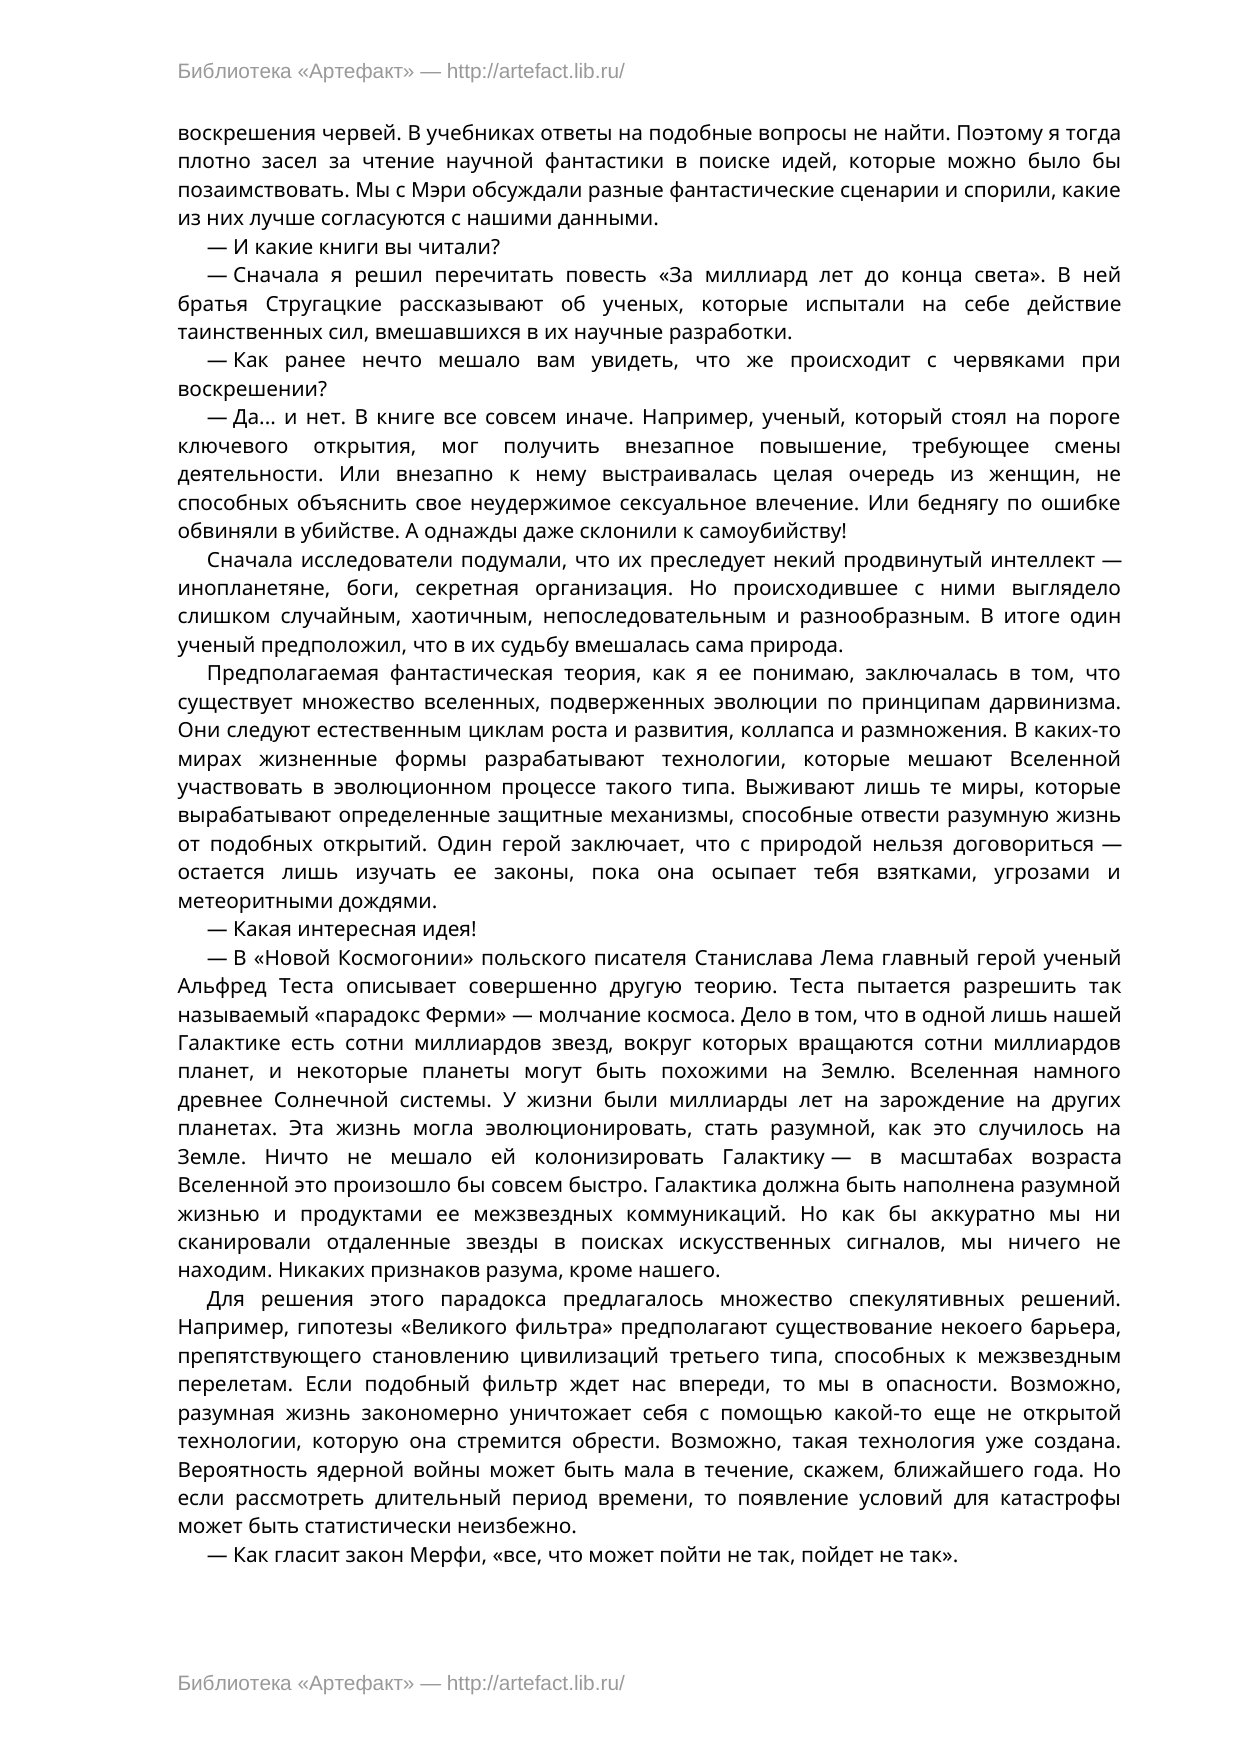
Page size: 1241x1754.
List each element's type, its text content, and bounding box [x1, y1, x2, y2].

text — Да... и нет. В книге все совсем иначе. Например, ученый, который стоял на пороге ключевого открытия, мог получить внезапное повышение, требующее смены деятельности. Или внезапно к нему выстраивалась целая очередь из женщин, не способных объяснить свое неудержимое сексуальное влечение. Или беднягу по ошибке обвиняли в убийстве. А однажды даже склонили к самоубийству! [177, 402, 1122, 545]
text — Сначала я решил перечитать повесть «За миллиард лет до конца света». В ней братья Стругацкие рассказывают об ученых, которые испытали на себе действие таинственных сил, вмешавшихся в их научные разработки. [177, 260, 1122, 346]
text Предполагаемая фантастическая теория, как я ее понимаю, заключалась в том, что существует множество вселенных, подверженных эволюции по принципам дарвинизма. Они следуют естественным циклам роста и развития, коллапса и размножения. В каких-то мирах жизненные формы разрабатывают технологии, которые мешают Вселенной участвовать в эволюционном процессе такого типа. Выживают лишь те миры, которые вырабатывают определенные защитные механизмы, способные отвести разумную жизнь от подобных открытий. Один герой заключает, что с природой нельзя договориться — остается лишь изучать ее законы, пока она осыпает тебя взятками, угрозами и метеоритными дождями. [177, 658, 1122, 914]
text — В «Новой Космогонии» польского писателя Станислава Лема главный герой ученый Альфред Теста описывает совершенно другую теорию. Теста пытается разрешить так называемый «парадокс Ферми» — молчание космоса. Дело в том, что в одной лишь нашей Галактике есть сотни миллиардов звезд, вокруг которых вращаются сотни миллиардов планет, и некоторые планеты могут быть похожими на Землю. Вселенная намного древнее Солнечной системы. У жизни были миллиарды лет на зарождение на других планетах. Эта жизнь могла эволюционировать, стать разумной, как это случилось на Земле. Ничто не мешало ей колонизировать Галактику — в масштабах возраста Вселенной это произошло бы совсем быстро. Галактика должна быть наполнена разумной жизнью и продуктами ее межзвездных коммуникаций. Но как бы аккуратно мы ни сканировали отдаленные звезды в поисках искусственных сигналов, мы ничего не находим. Никаких признаков разума, кроме нашего. [177, 943, 1122, 1284]
text Сначала исследователи подумали, что их преследует некий продвинутый интеллект — инопланетяне, боги, секретная организация. Но происходившее с ними выглядело слишком случайным, хаотичным, непоследовательным и разнообразным. В итоге один ученый предположил, что в их судьбу вмешалась сама природа. [177, 545, 1122, 658]
text — Как гласит закон Мерфи, «все, что может пойти не так, пойдет не так». [177, 1540, 1122, 1568]
text — Как ранее нечто мешало вам увидеть, что же происходит с червяками при воскрешении? [177, 346, 1122, 402]
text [177, 118, 1122, 232]
text Для решения этого парадокса предлагалось множество спекулятивных решений. Например, гипотезы «Великого фильтра» предполагают существование некоего барьера, препятствующего становлению цивилизаций третьего типа, способных к межзвездным перелетам. Если подобный фильтр ждет нас впереди, то мы в опасности. Возможно, разумная жизнь закономерно уничтожает себя с помощью какой-то еще не открытой технологии, которую она стремится обрести. Возможно, такая технология уже создана. Вероятность ядерной войны может быть мала в течение, скажем, ближайшего года. Но если рассмотреть длительный период времени, то появление условий для катастрофы может быть статистически неизбежно. [177, 1284, 1122, 1540]
text — И какие книги вы читали? [177, 232, 1122, 260]
text — Какая интересная идея! [177, 914, 1122, 943]
